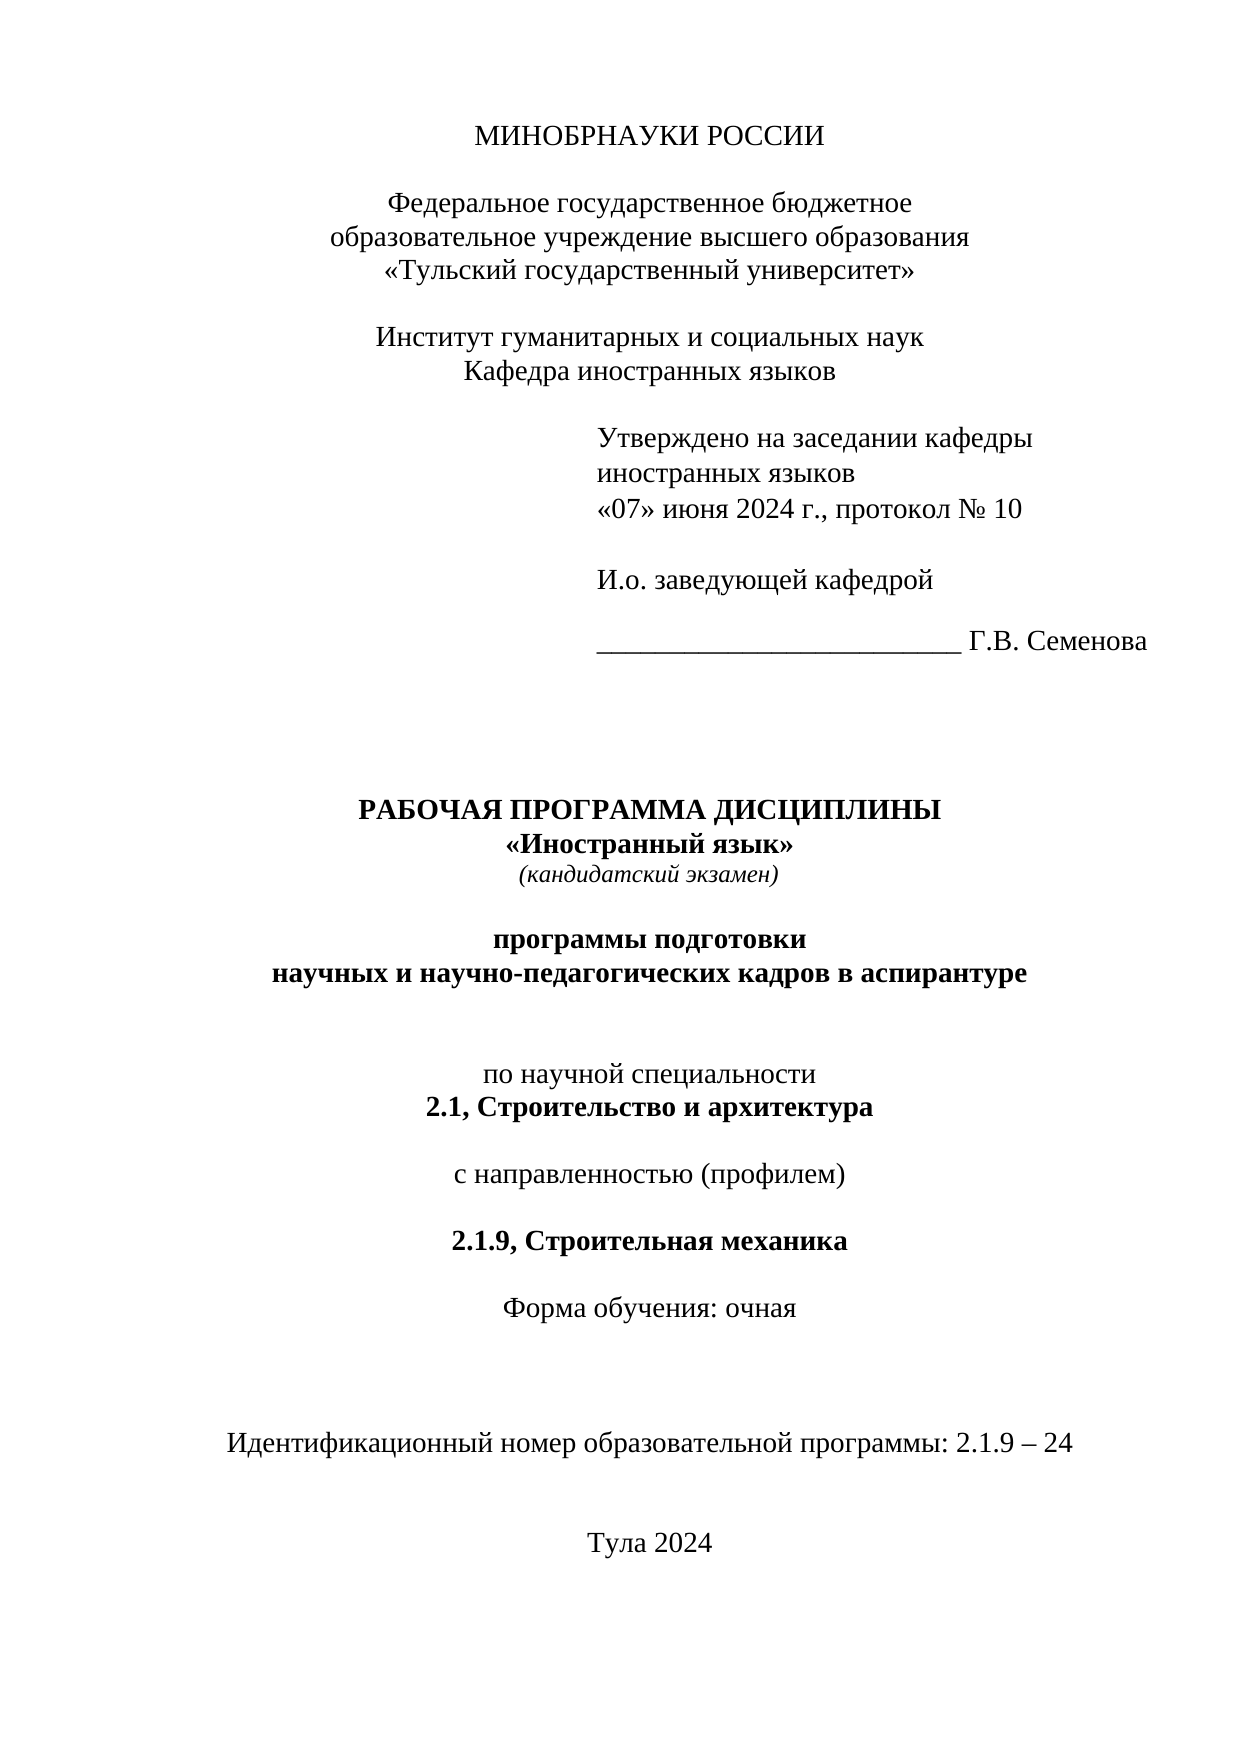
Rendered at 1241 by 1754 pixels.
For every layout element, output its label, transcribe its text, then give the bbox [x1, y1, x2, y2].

text с направленностью (профилем) [148, 1156, 1152, 1190]
text «Тульский государственный университет» [148, 252, 1152, 286]
text Федеральное государственное бюджетное [148, 185, 1152, 219]
table_cell И.о. заведующей кафедрой _________________________ Г.В. Семенова [594, 562, 1153, 658]
text научных и научно-педагогических кадров в аспирантуре [148, 955, 1152, 989]
text Форма обучения: очная [148, 1291, 1152, 1324]
text Тула 2024 [148, 1525, 1152, 1559]
text «Иностранный язык» [148, 826, 1152, 859]
text по научной специальности [148, 1056, 1152, 1089]
table_header Утверждено на заседании кафедры иностранных языков «07» июня 2024 г., протокол № 10 [594, 420, 1153, 562]
text МИНОБРНАУКИ РОССИИ [148, 118, 1152, 152]
text Кафедра иностранных языков [148, 353, 1152, 386]
text образовательное учреждение высшего образования [148, 219, 1152, 252]
text Идентификационный номер образовательной программы: 2.1.9 – 24 [148, 1425, 1152, 1458]
text программы подготовки [148, 922, 1152, 955]
text Институт гуманитарных и социальных наук [148, 319, 1152, 353]
text 2.1.9, Строительная механика [148, 1223, 1152, 1257]
text 2.1, Строительство и архитектура [148, 1089, 1152, 1123]
text (кандидатский экзамен) [148, 859, 1152, 888]
text РАБОЧАЯ ПРОГРАММА ДИСЦИПЛИНЫ [148, 792, 1152, 826]
